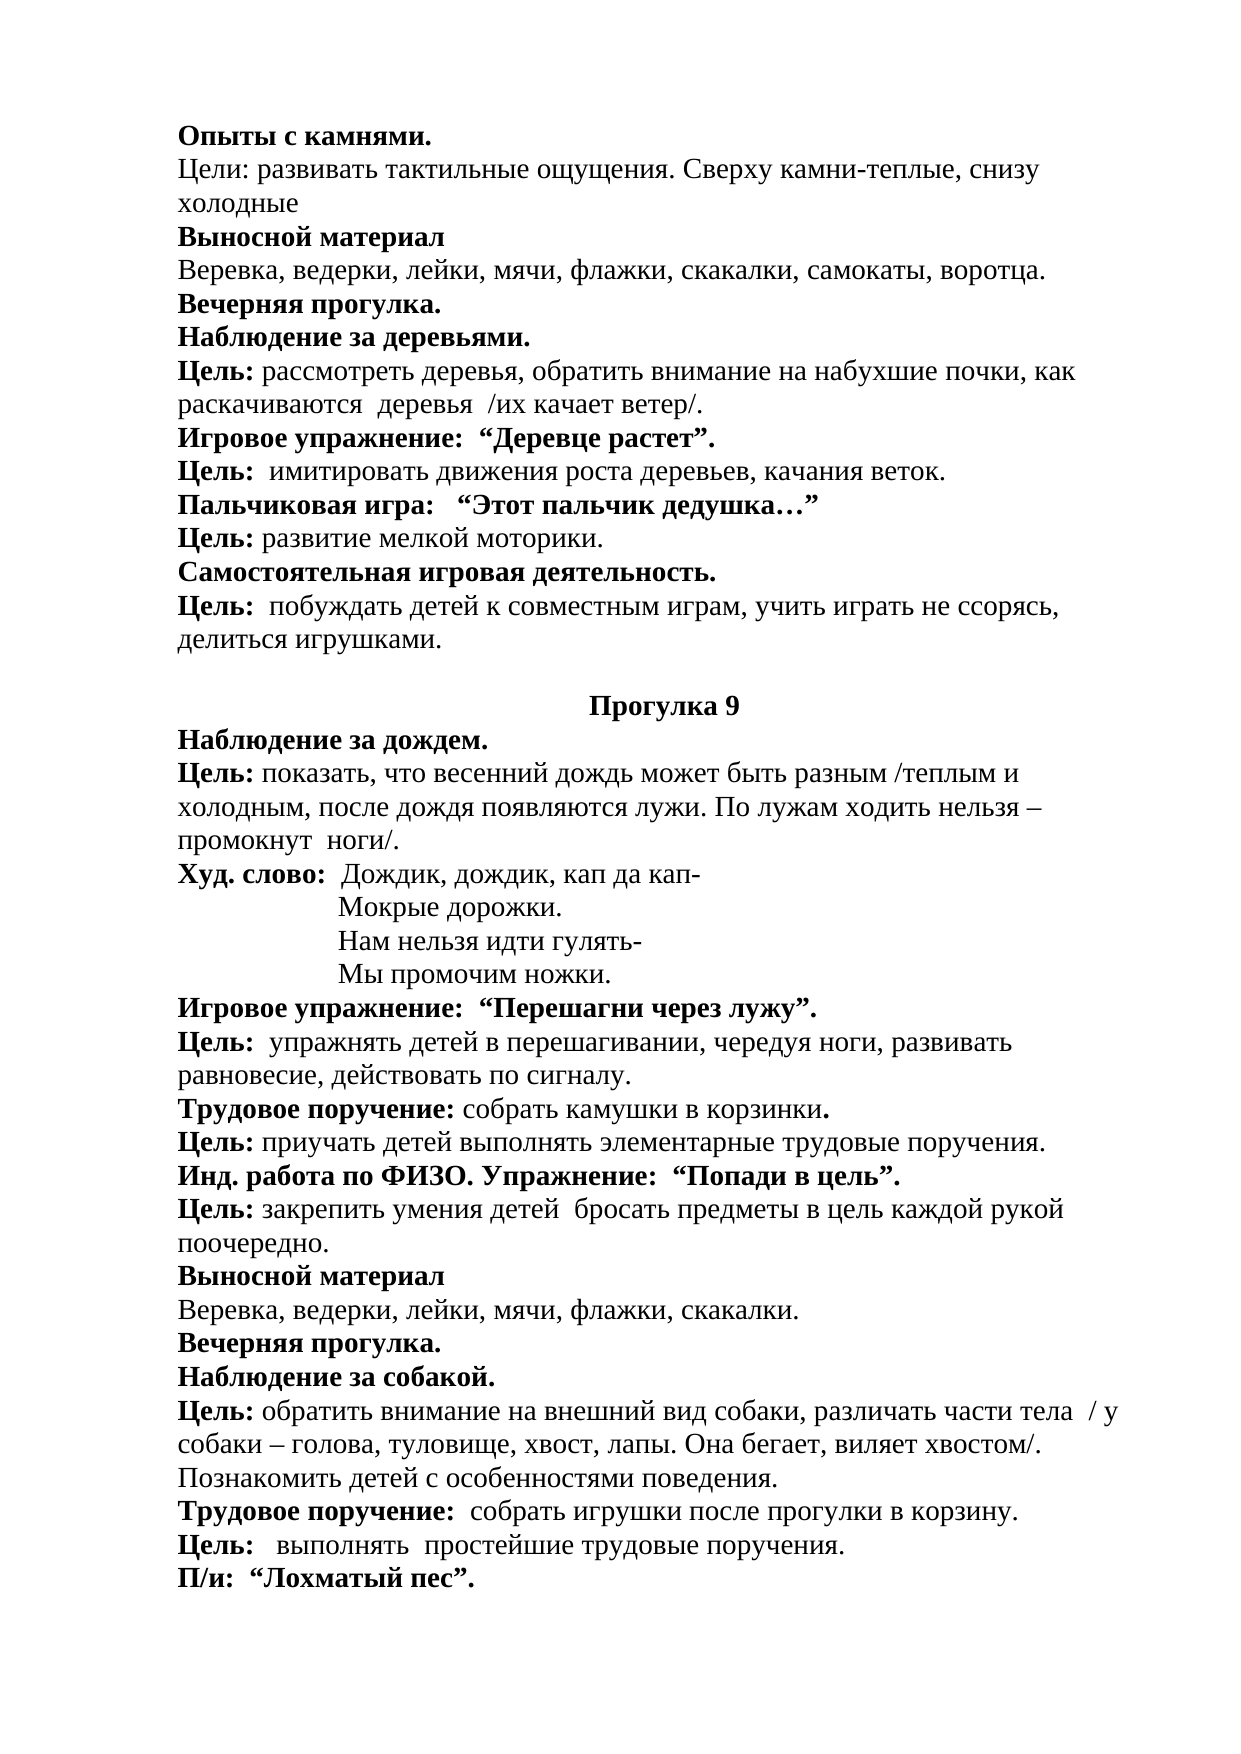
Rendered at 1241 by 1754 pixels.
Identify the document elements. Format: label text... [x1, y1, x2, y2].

text Вечерняя прогулка. [177, 1326, 1152, 1359]
text Цель: побуждать детей к совместным играм, учить играть не ссорясь, делиться игрушками. [177, 588, 1152, 655]
text Трудовое поручение: собрать игрушки после прогулки в корзину. [177, 1493, 1152, 1527]
text Цель: показать, что весенний дождь может быть разным /теплым и холодным, после дождя появляются лужи. По лужам ходить нельзя – промокнут ноги/. [177, 755, 1152, 856]
text Цель: приучать детей выполнять элементарные трудовые поручения. [177, 1124, 1152, 1158]
text Прогулка 9 [177, 688, 1152, 722]
text Игровое упражнение: “Перешагни через лужу”. [177, 990, 1152, 1024]
text Инд. работа по ФИЗО. Упражнение: “Попади в цель”. [177, 1158, 1152, 1191]
text Цель: рассмотреть деревья, обратить внимание на набухшие почки, как раскачиваются деревья /их качает ветер/. [177, 353, 1152, 420]
text Цель: упражнять детей в перешагивании, чередуя ноги, развивать равновесие, действовать по сигналу. [177, 1024, 1152, 1091]
text Худ. слово: Дождик, дождик, кап да кап- [177, 856, 1152, 889]
text Самостоятельная игровая деятельность. [177, 554, 1152, 588]
text Цель: имитировать движения роста деревьев, качания веток. [177, 453, 1152, 487]
text Цель: выполнять простейшие трудовые поручения. [177, 1527, 1152, 1560]
text Трудовое поручение: собрать камушки в корзинки. [177, 1091, 1152, 1124]
text Игровое упражнение: “Деревце растет”. [177, 420, 1152, 453]
text Цели: развивать тактильные ощущения. Сверху камни-теплые, снизу холодные [177, 152, 1152, 219]
text Мокрые дорожки. [177, 889, 1152, 923]
text Выносной материал [177, 219, 1152, 252]
text Выносной материал [177, 1258, 1152, 1292]
text Веревка, ведерки, лейки, мячи, флажки, скакалки. [177, 1292, 1152, 1326]
text Мы промочим ножки. [177, 957, 1152, 990]
text Цель: закрепить умения детей бросать предметы в цель каждой рукой поочередно. [177, 1191, 1152, 1258]
text Наблюдение за деревьями. [177, 319, 1152, 353]
text Цель: обратить внимание на внешний вид собаки, различать части тела / у собаки – голова, туловище, хвост, лапы. Она бегает, виляет хвостом/. Познакомить детей с особенностями поведения. [177, 1393, 1152, 1493]
text Цель: развитие мелкой моторики. [177, 521, 1152, 554]
text Нам нельзя идти гулять- [177, 923, 1152, 957]
text Вечерняя прогулка. [177, 286, 1152, 319]
text Наблюдение за дождем. [177, 722, 1152, 755]
text Опыты с камнями. [177, 118, 1152, 152]
text П/и: “Лохматый пес”. [177, 1560, 1152, 1594]
text Пальчиковая игра: “Этот пальчик дедушка…” [177, 487, 1152, 521]
text Наблюдение за собакой. [177, 1359, 1152, 1393]
text Веревка, ведерки, лейки, мячи, флажки, скакалки, самокаты, воротца. [177, 252, 1152, 286]
